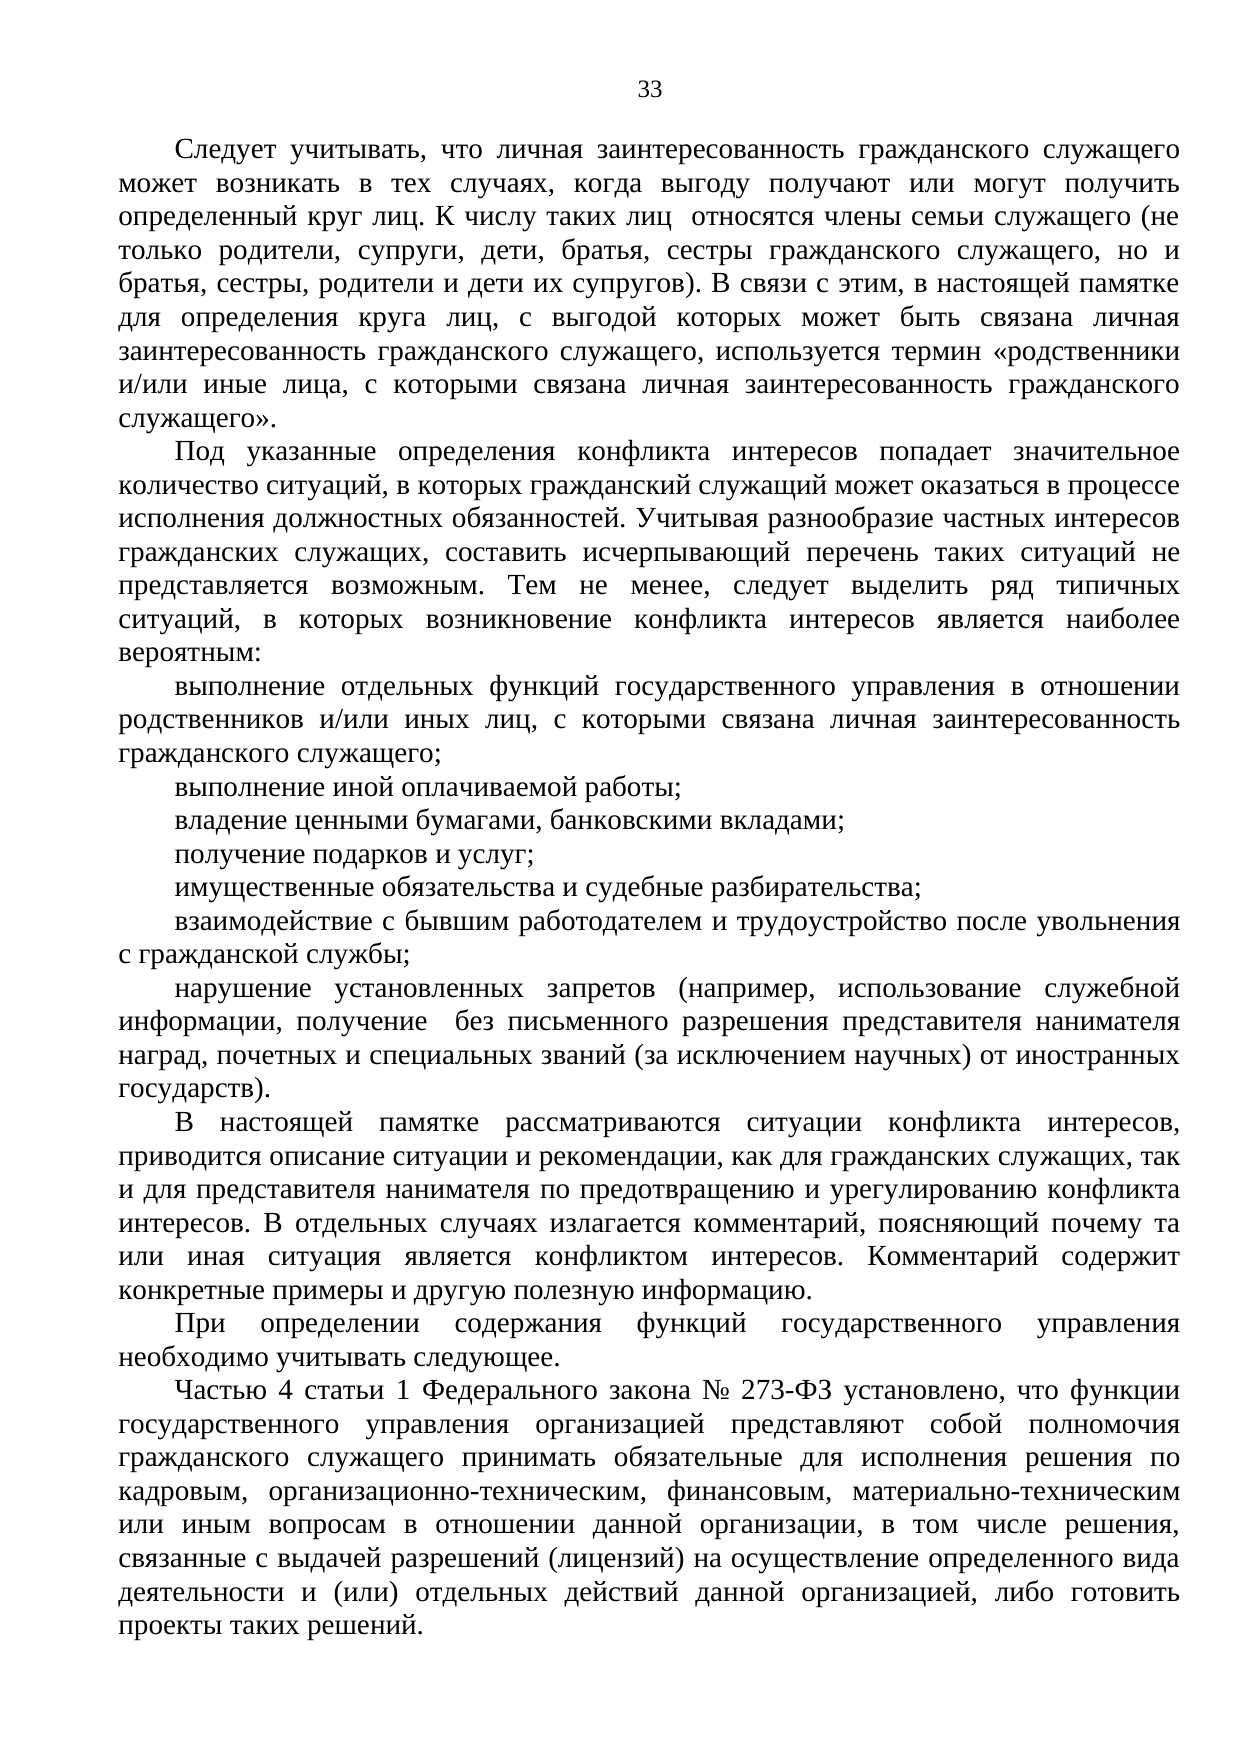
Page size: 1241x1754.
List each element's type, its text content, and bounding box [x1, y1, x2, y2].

text Частью 4 статьи 1 Федерального закона № 273-ФЗ установлено, что функции государственного управления организацией представляют собой полномочия гражданского служащего принимать обязательные для исполнения решения по кадровым, организационно-техническим, финансовым, материально-техническим или иным вопросам в отношении данной организации, в том числе решения, связанные с выдачей разрешений (лицензий) на осуществление определенного вида деятельности и (или) отдельных действий данной организацией, либо готовить проекты таких решений. [118, 1372, 1181, 1641]
text имущественные обязательства и судебные разбирательства; [118, 869, 1181, 903]
text Под указанные определения конфликта интересов попадает значительное количество ситуаций, в которых гражданский служащий может оказаться в процессе исполнения должностных обязанностей. Учитывая разнообразие частных интересов гражданских служащих, составить исчерпывающий перечень таких ситуаций не представляется возможным. Тем не менее, следует выделить ряд типичных ситуаций, в которых возникновение конфликта интересов является наиболее вероятным: [118, 433, 1181, 668]
text получение подарков и услуг; [118, 836, 1181, 869]
text выполнение иной оплачиваемой работы; [118, 769, 1181, 802]
text В настоящей памятке рассматриваются ситуации конфликта интересов, приводится описание ситуации и рекомендации, как для гражданских служащих, так и для представителя нанимателя по предотвращению и урегулированию конфликта интересов. В отдельных случаях излагается комментарий, поясняющий почему та или иная ситуация является конфликтом интересов. Комментарий содержит конкретные примеры и другую полезную информацию. [118, 1104, 1181, 1305]
text выполнение отдельных функций государственного управления в отношении родственников и/или иных лиц, с которыми связана личная заинтересованность гражданского служащего; [118, 668, 1181, 769]
text При определении содержания функций государственного управления необходимо учитывать следующее. [118, 1305, 1181, 1372]
text Следует учитывать, что личная заинтересованность гражданского служащего может возникать в тех случаях, когда выгоду получают или могут получить определенный круг лиц. К числу таких лиц относятся члены семьи служащего (не только родители, супруги, дети, братья, сестры гражданского служащего, но и братья, сестры, родители и дети их супругов). В связи с этим, в настоящей памятке для определения круга лиц, с выгодой которых может быть связана личная заинтересованность гражданского служащего, используется термин «родственники и/или иные лица, с которыми связана личная заинтересованность гражданского служащего». [118, 131, 1181, 433]
text нарушение установленных запретов (например, использование служебной информации, получение без письменного разрешения представителя нанимателя наград, почетных и специальных званий (за исключением научных) от иностранных государств). [118, 970, 1181, 1104]
text взаимодействие с бывшим работодателем и трудоустройство после увольнения с гражданской службы; [118, 903, 1181, 970]
text владение ценными бумагами, банковскими вкладами; [118, 802, 1181, 836]
